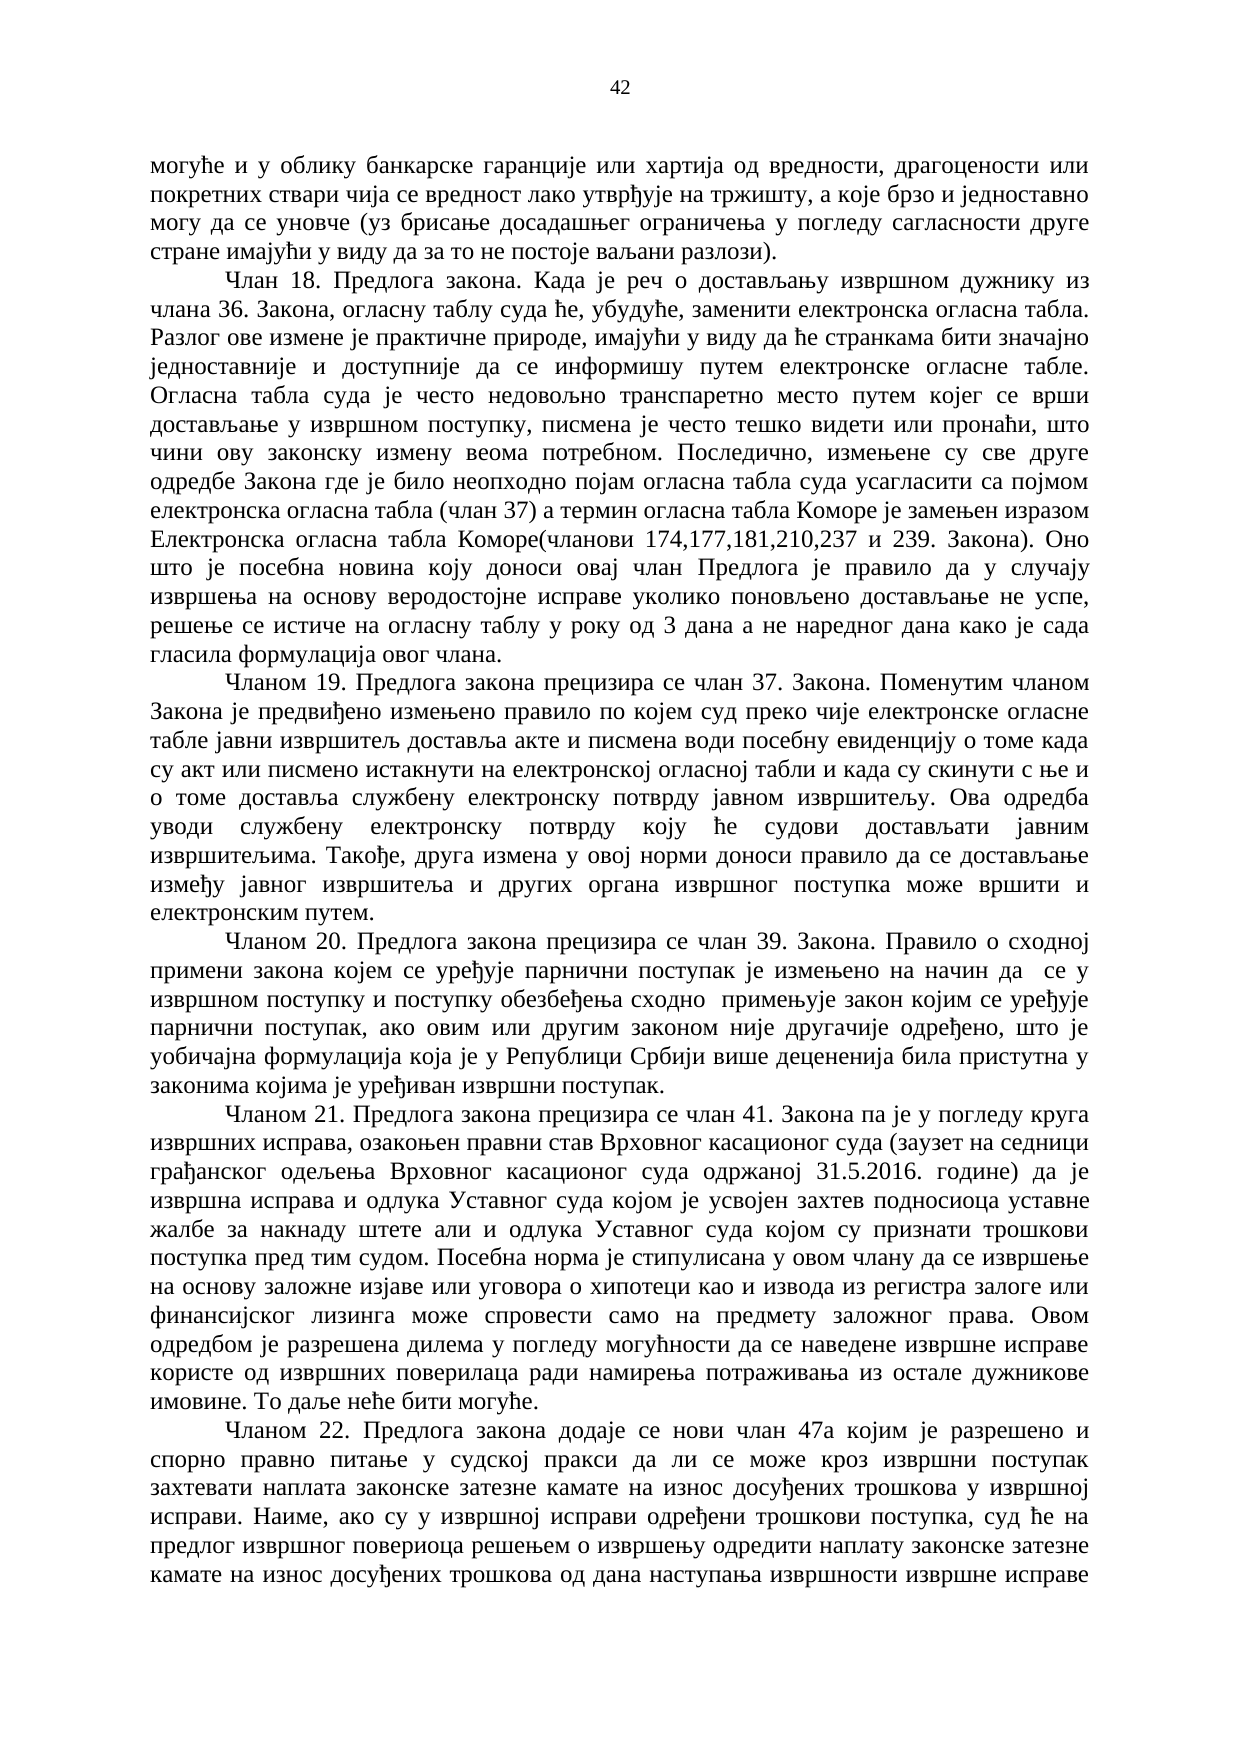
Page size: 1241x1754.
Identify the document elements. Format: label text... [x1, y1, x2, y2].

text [150, 1415, 1090, 1587]
text Члан 18. Предлога закона. Када је реч о достављању извршном дужнику из члана 36. Закона, огласну таблу суда ће, убудуће, заменити електронска огласна табла. Разлог ове измене је практичне природе, имајући у виду да ће странкама бити значајно једноставније и доступније да се информишу путем електронске огласне табле. Огласна табла суда је често недовољно транспаретно место путем којег се врши достављање у извршном поступку, писмена је често тешко видети или пронаћи, што чини ову законску измену веома потребном. Последично, измењене су све друге одредбе Закона где је било неопходно појам огласна табла суда усагласити са појмом електронска огласна табла (члан 37) а термин огласна табла Коморе је замењен изразом Електронска огласна табла Коморе(чланови 174,177,181,210,237 и 239. Закона). Оно што је посебна новина коју доноси овај члан Предлога је правило да у случају извршења на основу веродостојне исправе уколико поновљено достављање не успе, решење се истиче на огласну таблу у року од 3 дана а не наредног дана како је сада гласила формулација овог члана. [150, 265, 1090, 667]
text Чланом 20. Предлога закона прецизира се члан 39. Закона. Правило о сходној примени закона којем се уређује парнични поступак је измењено на начин да се у извршном поступку и поступку обезбеђења сходно примењује закон којим се уређује парнични поступак, ако овим или другим законом није другачије одређено, што је уобичајна формулација која је у Републици Србији више децененија била пристутна у законима којима је уређиван извршни поступак. [150, 926, 1090, 1099]
text Чланом 21. Предлога закона прецизира се члан 41. Закона па је у погледу круга извршних исправа, озакоњен правни став Врховног касационог суда (заузет на седници грађанског одељења Врховног касационог суда одржаној 31.5.2016. године) да је извршна исправа и одлука Уставног суда којом је усвојен захтев подносиоца уставне жалбе за накнаду штете али и одлука Уставног суда којом су признати трошкови поступка пред тим судом. Посебна норма је стипулисана у овом члану да се извршење на основу заложне изјаве или уговора о хипотеци као и извода из регистра залоге или финансијског лизинга може спровести само на предмету заложног права. Овом одредбом је разрешена дилема у погледу могућности да се наведене извршне исправе користе од извршних поверилаца ради намирења потраживања из остале дужникове имовине. То даље неће бити могуће. [150, 1099, 1090, 1415]
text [150, 150, 1090, 265]
text Чланом 19. Предлога закона прецизира се члан 37. Закона. Поменутим чланом Закона је предвиђено измењено правило по којем суд преко чије електронске огласне табле јавни извршитељ доставља акте и писмена води посебну евиденцију о томе када су акт или писмено истакнути на електронској огласној табли и када су скинути с ње и о томе доставља службену електронску потврду јавном извршитељу. Ова одредба уводи службену електронску потврду коју ће судови достављати јавним извршитељима. Такође, друга измена у овој норми доноси правило да се достављање између јавног извршитеља и других органа извршног поступка може вршити и електронским путем. [150, 667, 1090, 926]
